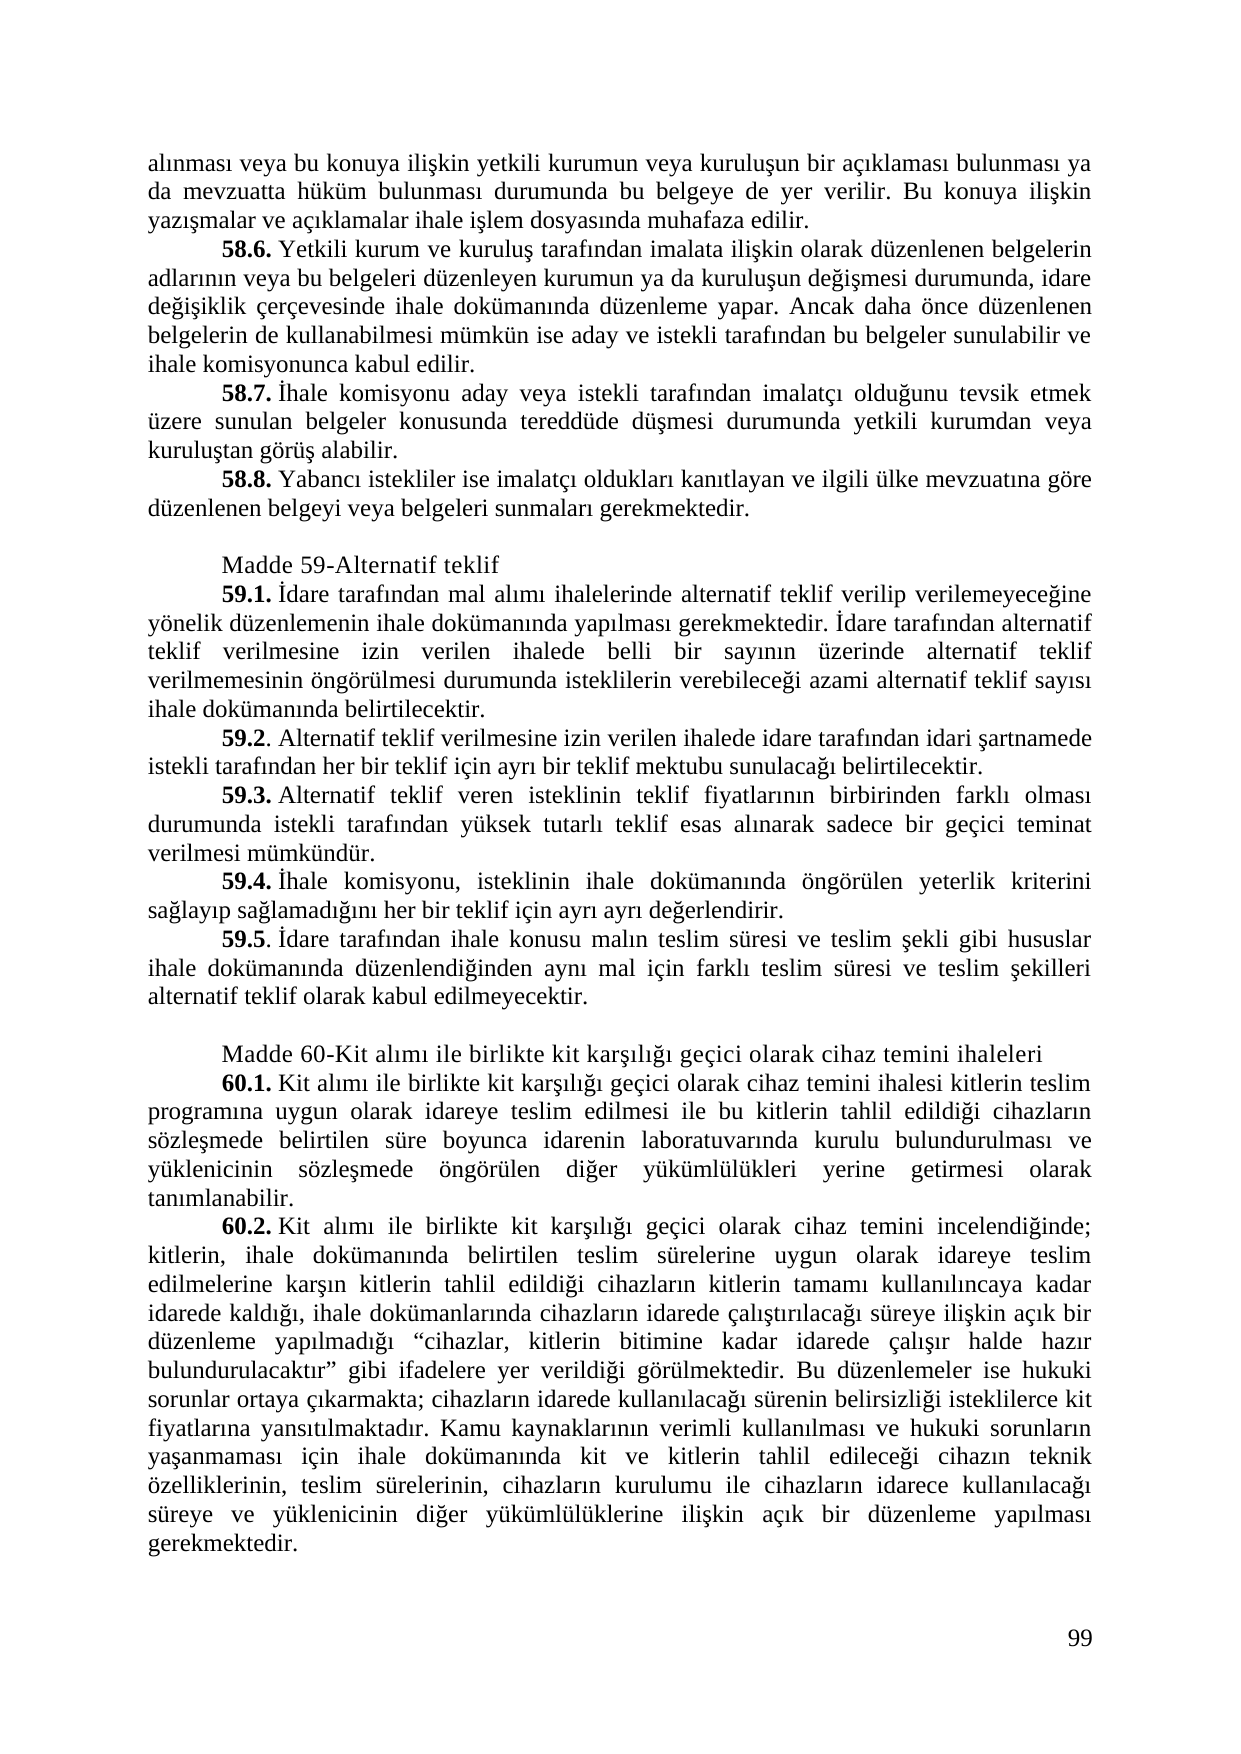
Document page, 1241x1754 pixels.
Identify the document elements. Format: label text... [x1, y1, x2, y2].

subtitle Madde 60-Kit alımı ile birlikte kit karşılığı geçici olarak cihaz temini ihaleleri [148, 1039, 1092, 1068]
text 59.2. Alternatif teklif verilmesine izin verilen ihalede idare tarafından idari şartnamede istekli tarafından her bir teklif için ayrı bir teklif mektubu sunulacağı belirtilecektir. [148, 723, 1092, 780]
subtitle Madde 59-Alternatif teklif [148, 550, 1092, 579]
text 58.7. İhale komisyonu aday veya istekli tarafından imalatçı olduğunu tevsik etmek üzere sunulan belgeler konusunda tereddüde düşmesi durumunda yetkili kurumdan veya kuruluştan görüş alabilir. [148, 378, 1092, 464]
text 60.1. Kit alımı ile birlikte kit karşılığı geçici olarak cihaz temini ihalesi kitlerin teslim programına uygun olarak idareye teslim edilmesi ile bu kitlerin tahlil edildiği cihazların sözleşmede belirtilen süre boyunca idarenin laboratuvarında kurulu bulundurulması ve yüklenicinin sözleşmede öngörülen diğer yükümlülükleri yerine getirmesi olarak tanımlanabilir. [148, 1068, 1092, 1211]
text 59.4. İhale komisyonu, isteklinin ihale dokümanında öngörülen yeterlik kriterini sağlayıp sağlamadığını her bir teklif için ayrı ayrı değerlendirir. [148, 866, 1092, 924]
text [148, 148, 1092, 234]
text 58.6. Yetkili kurum ve kuruluş tarafından imalata ilişkin olarak düzenlenen belgelerin adlarının veya bu belgeleri düzenleyen kurumun ya da kuruluşun değişmesi durumunda, idare değişiklik çerçevesinde ihale dokümanında düzenleme yapar. Ancak daha önce düzenlenen belgelerin de kullanabilmesi mümkün ise aday ve istekli tarafından bu belgeler sunulabilir ve ihale komisyonunca kabul edilir. [148, 234, 1092, 378]
text 59.3. Alternatif teklif veren isteklinin teklif fiyatlarının birbirinden farklı olması durumunda istekli tarafından yüksek tutarlı teklif esas alınarak sadece bir geçici teminat verilmesi mümkündür. [148, 780, 1092, 866]
text 59.1. İdare tarafından mal alımı ihalelerinde alternatif teklif verilip verilemeyeceğine yönelik düzenlemenin ihale dokümanında yapılması gerekmektedir. İdare tarafından alternatif teklif verilmesine izin verilen ihalede belli bir sayının üzerinde alternatif teklif verilmemesinin öngörülmesi durumunda isteklilerin verebileceği azami alternatif teklif sayısı ihale dokümanında belirtilecektir. [148, 579, 1092, 723]
text 59.5. İdare tarafından ihale konusu malın teslim süresi ve teslim şekli gibi hususlar ihale dokümanında düzenlendiğinden aynı mal için farklı teslim süresi ve teslim şekilleri alternatif teklif olarak kabul edilmeyecektir. [148, 924, 1092, 1010]
text 60.2. Kit alımı ile birlikte kit karşılığı geçici olarak cihaz temini incelendiğinde; kitlerin, ihale dokümanında belirtilen teslim sürelerine uygun olarak idareye teslim edilmelerine karşın kitlerin tahlil edildiği cihazların kitlerin tamamı kullanılıncaya kadar idarede kaldığı, ihale dokümanlarında cihazların idarede çalıştırılacağı süreye ilişkin açık bir düzenleme yapılmadığı “cihazlar, kitlerin bitimine kadar idarede çalışır halde hazır bulundurulacaktır” gibi ifadelere yer verildiği görülmektedir. Bu düzenlemeler ise hukuki sorunlar ortaya çıkarmakta; cihazların idarede kullanılacağı sürenin belirsizliği isteklilerce kit fiyatlarına yansıtılmaktadır. Kamu kaynaklarının verimli kullanılması ve hukuki sorunların yaşanmaması için ihale dokümanında kit ve kitlerin tahlil edileceği cihazın teknik özelliklerinin, teslim sürelerinin, cihazların kurulumu ile cihazların idarece kullanılacağı süreye ve yüklenicinin diğer yükümlülüklerine ilişkin açık bir düzenleme yapılması gerekmektedir. [148, 1211, 1092, 1556]
text 58.8. Yabancı istekliler ise imalatçı oldukları kanıtlayan ve ilgili ülke mevzuatına göre düzenlenen belgeyi veya belgeleri sunmaları gerekmektedir. [148, 464, 1092, 521]
